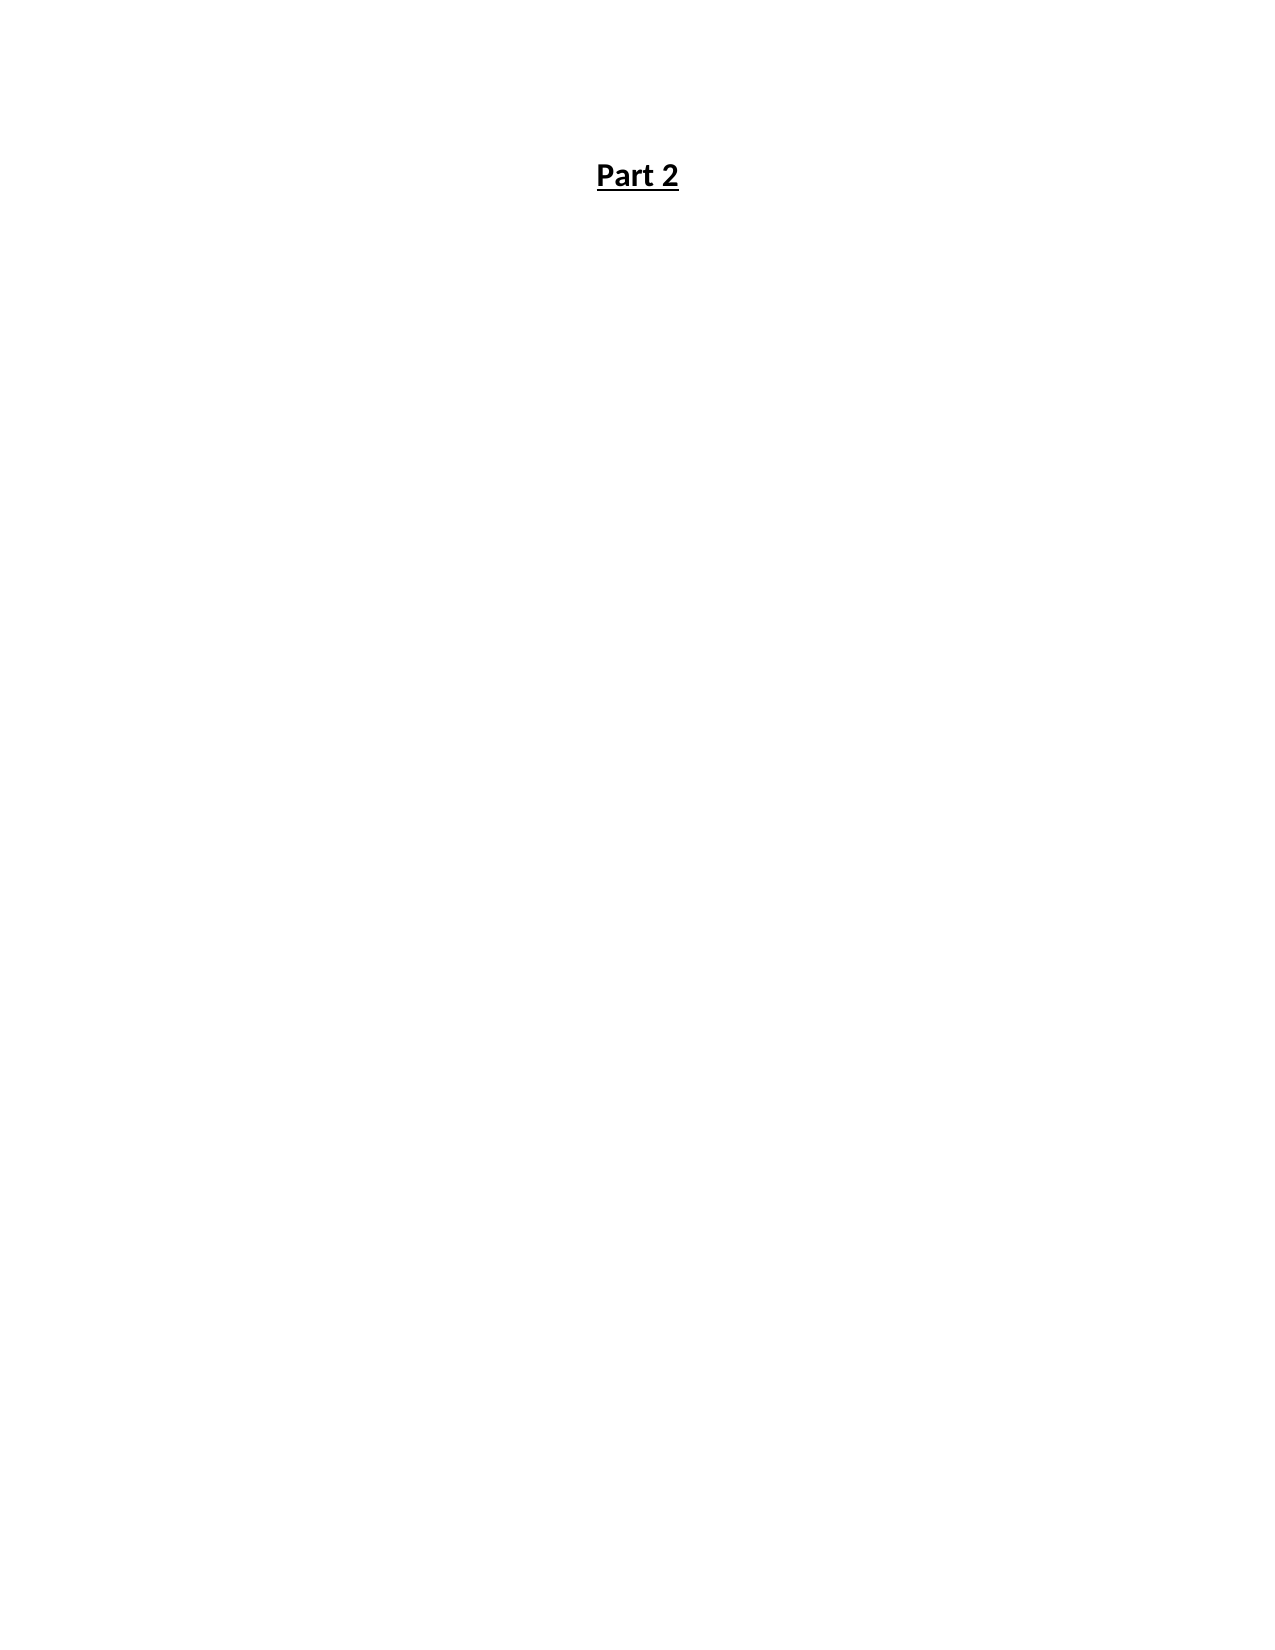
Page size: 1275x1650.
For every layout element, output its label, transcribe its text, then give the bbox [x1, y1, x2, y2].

subtitle Part 2 [187, 154, 1087, 195]
